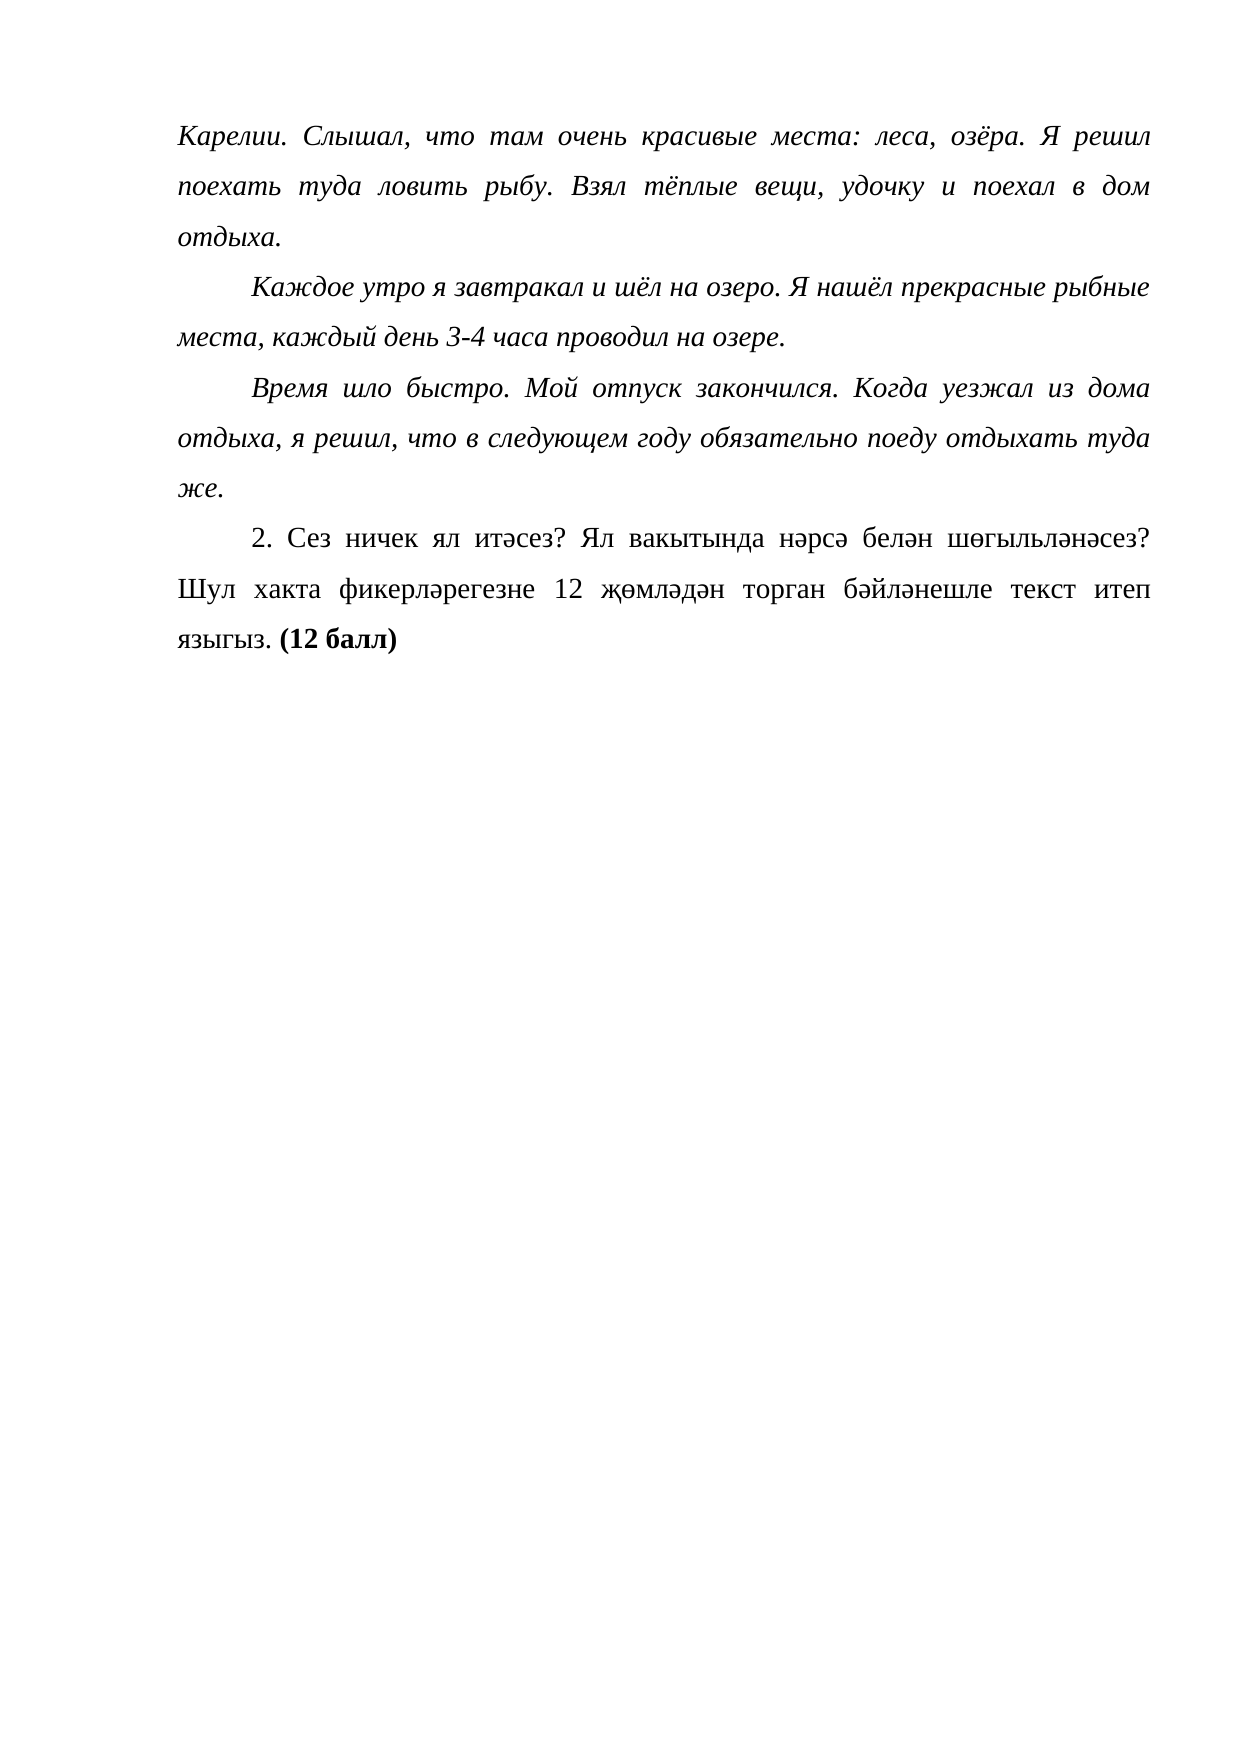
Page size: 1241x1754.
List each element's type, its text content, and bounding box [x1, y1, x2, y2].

text 2. Сез ничек ял итәсез? Ял вакытында нәрсә белән шөгыльләнәсез? Шул хакта фикерләрегезне 12 җөмләдән торган бәйләнешле текст итеп языгыз. (12 балл) [177, 521, 1152, 655]
text Каждое утро я завтракал и шёл на озеро. Я нашёл прекрасные рыбные места, каждый день 3-4 часа проводил на озере. [177, 269, 1152, 353]
text Время шло быстро. Мой отпуск закончился. Когда уезжал из дома отдыха, я решил, что в следующем году обязательно поеду отдыхать туда же. [177, 370, 1152, 504]
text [177, 118, 1152, 252]
